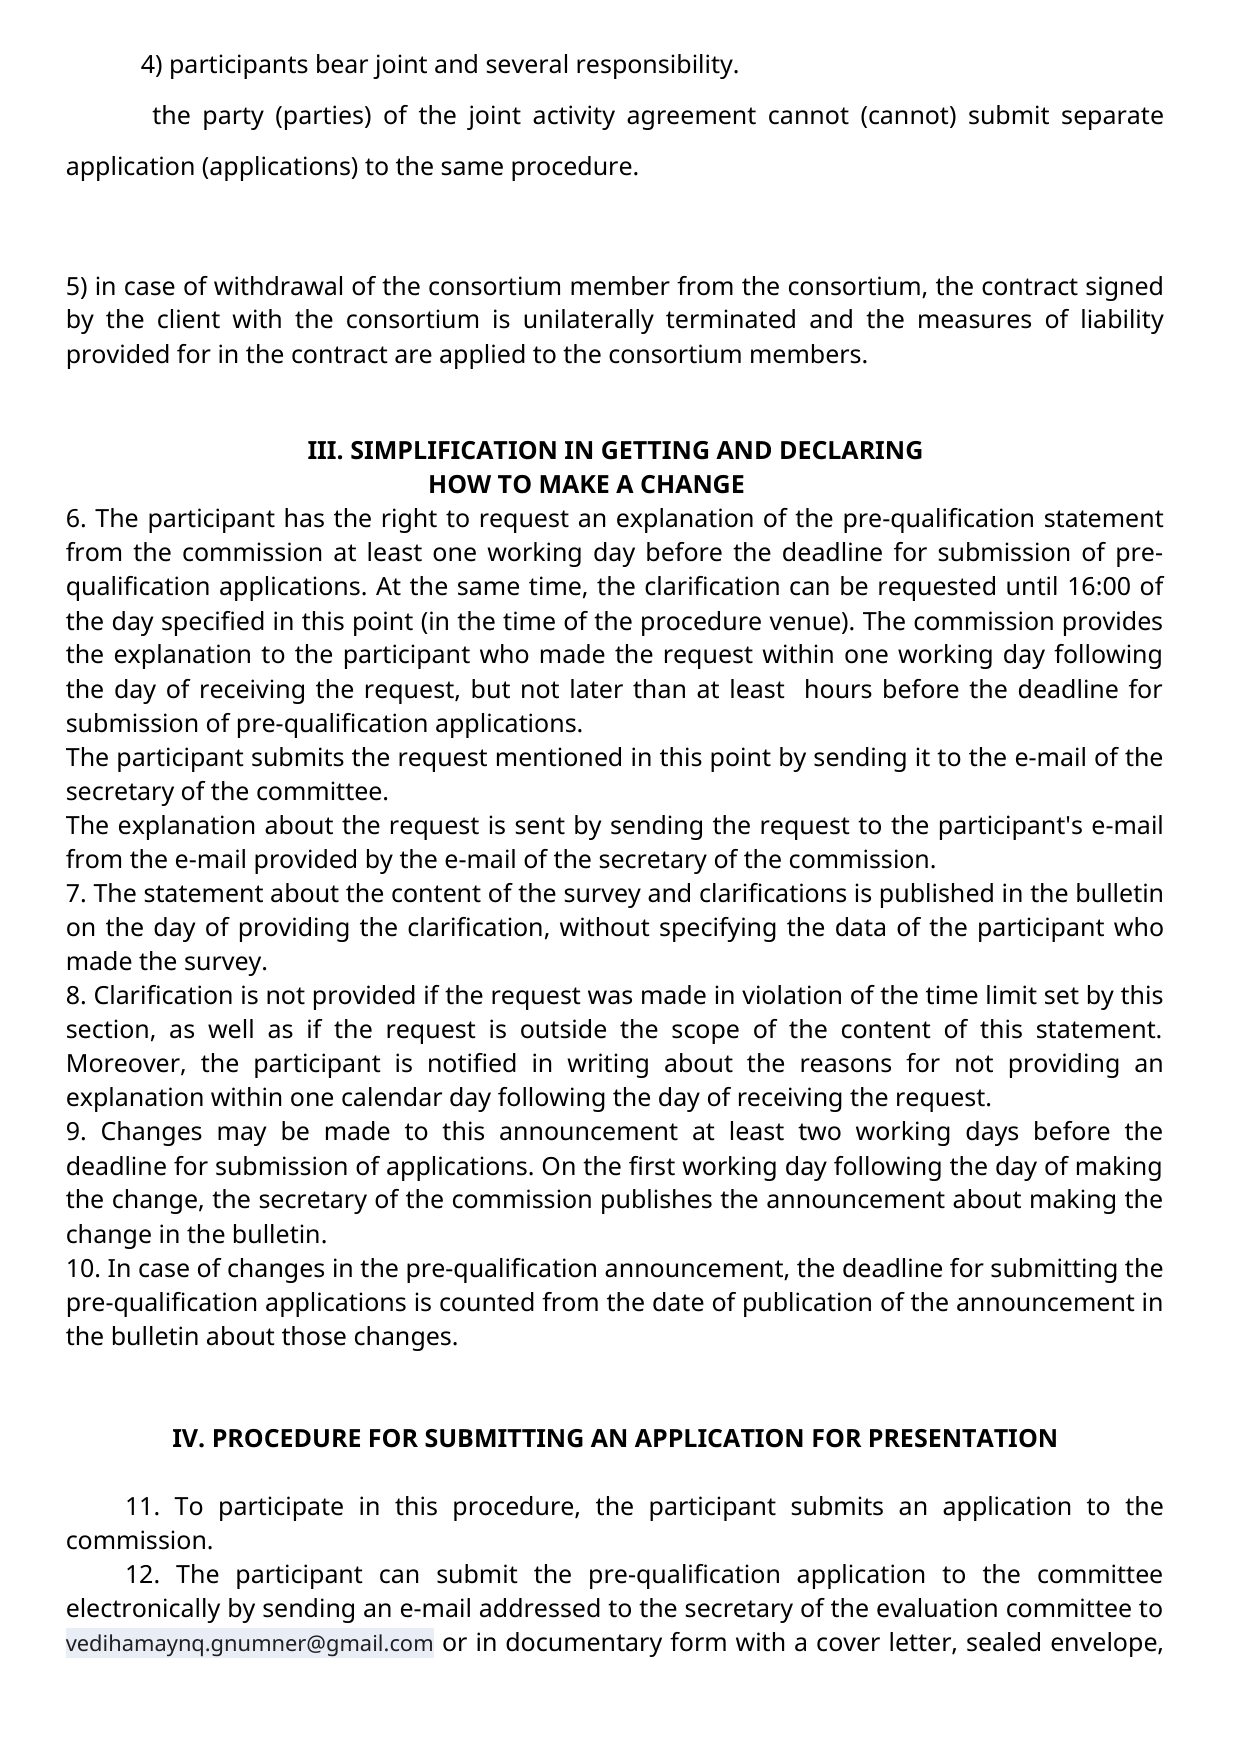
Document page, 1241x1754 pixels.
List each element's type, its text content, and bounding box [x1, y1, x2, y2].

text 4) participants bear joint and several responsibility. [66, 47, 1165, 81]
text III. SIMPLIFICATION IN GETTING AND DECLARING [66, 433, 1165, 467]
text The participant submits the request mentioned in this point by sending it to the e-mail of the secretary of the committee. [66, 739, 1165, 807]
text 9. Changes may be made to this announcement at least two working days before the deadline for submission of applications. On the first working day following the day of making the change, the secretary of the commission publishes the announcement about making the change in the bulletin. [66, 1114, 1165, 1250]
text 8. Clarification is not provided if the request was made in violation of the time limit set by this section, as well as if the request is outside the scope of the content of this statement. Moreover, the participant is notified in writing about the reasons for not providing an explanation within one calendar day following the day of receiving the request. [66, 978, 1165, 1114]
text the party (parties) of the joint activity agreement cannot (cannot) submit separate application (applications) to the same procedure. [66, 98, 1165, 183]
text 5) in case of withdrawal of the consortium member from the consortium, the contract signed by the client with the consortium is unilaterally terminated and the measures of liability provided for in the contract are applied to the consortium members. [66, 268, 1165, 370]
text 10. In case of changes in the pre-qualification announcement, the deadline for submitting the pre-qualification applications is counted from the date of publication of the announcement in the bulletin about those changes. [66, 1250, 1165, 1352]
text 6. The participant has the right to request an explanation of the pre-qualification statement from the commission at least one working day before the deadline for submission of pre-qualification applications. At the same time, the clarification can be requested until 16:00 of the day specified in this point (in the time of the procedure venue). The commission provides the explanation to the participant who made the request within one working day following the day of receiving the request, but not later than at least hours before the deadline for submission of pre-qualification applications. [66, 501, 1165, 739]
text The explanation about the request is sent by sending the request to the participant's e-mail from the e-mail provided by the e-mail of the secretary of the commission. [66, 807, 1165, 876]
text HOW TO MAKE A CHANGE [66, 467, 1165, 501]
text 7. The statement about the content of the survey and clarifications is published in the bulletin on the day of providing the clarification, without specifying the data of the participant who made the survey. [66, 876, 1165, 978]
text IV. PROCEDURE FOR SUBMITTING AN APPLICATION FOR PRESENTATION [66, 1387, 1165, 1455]
text 11. To participate in this procedure, the participant submits an application to the commission. [66, 1489, 1165, 1557]
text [66, 1557, 1165, 1659]
